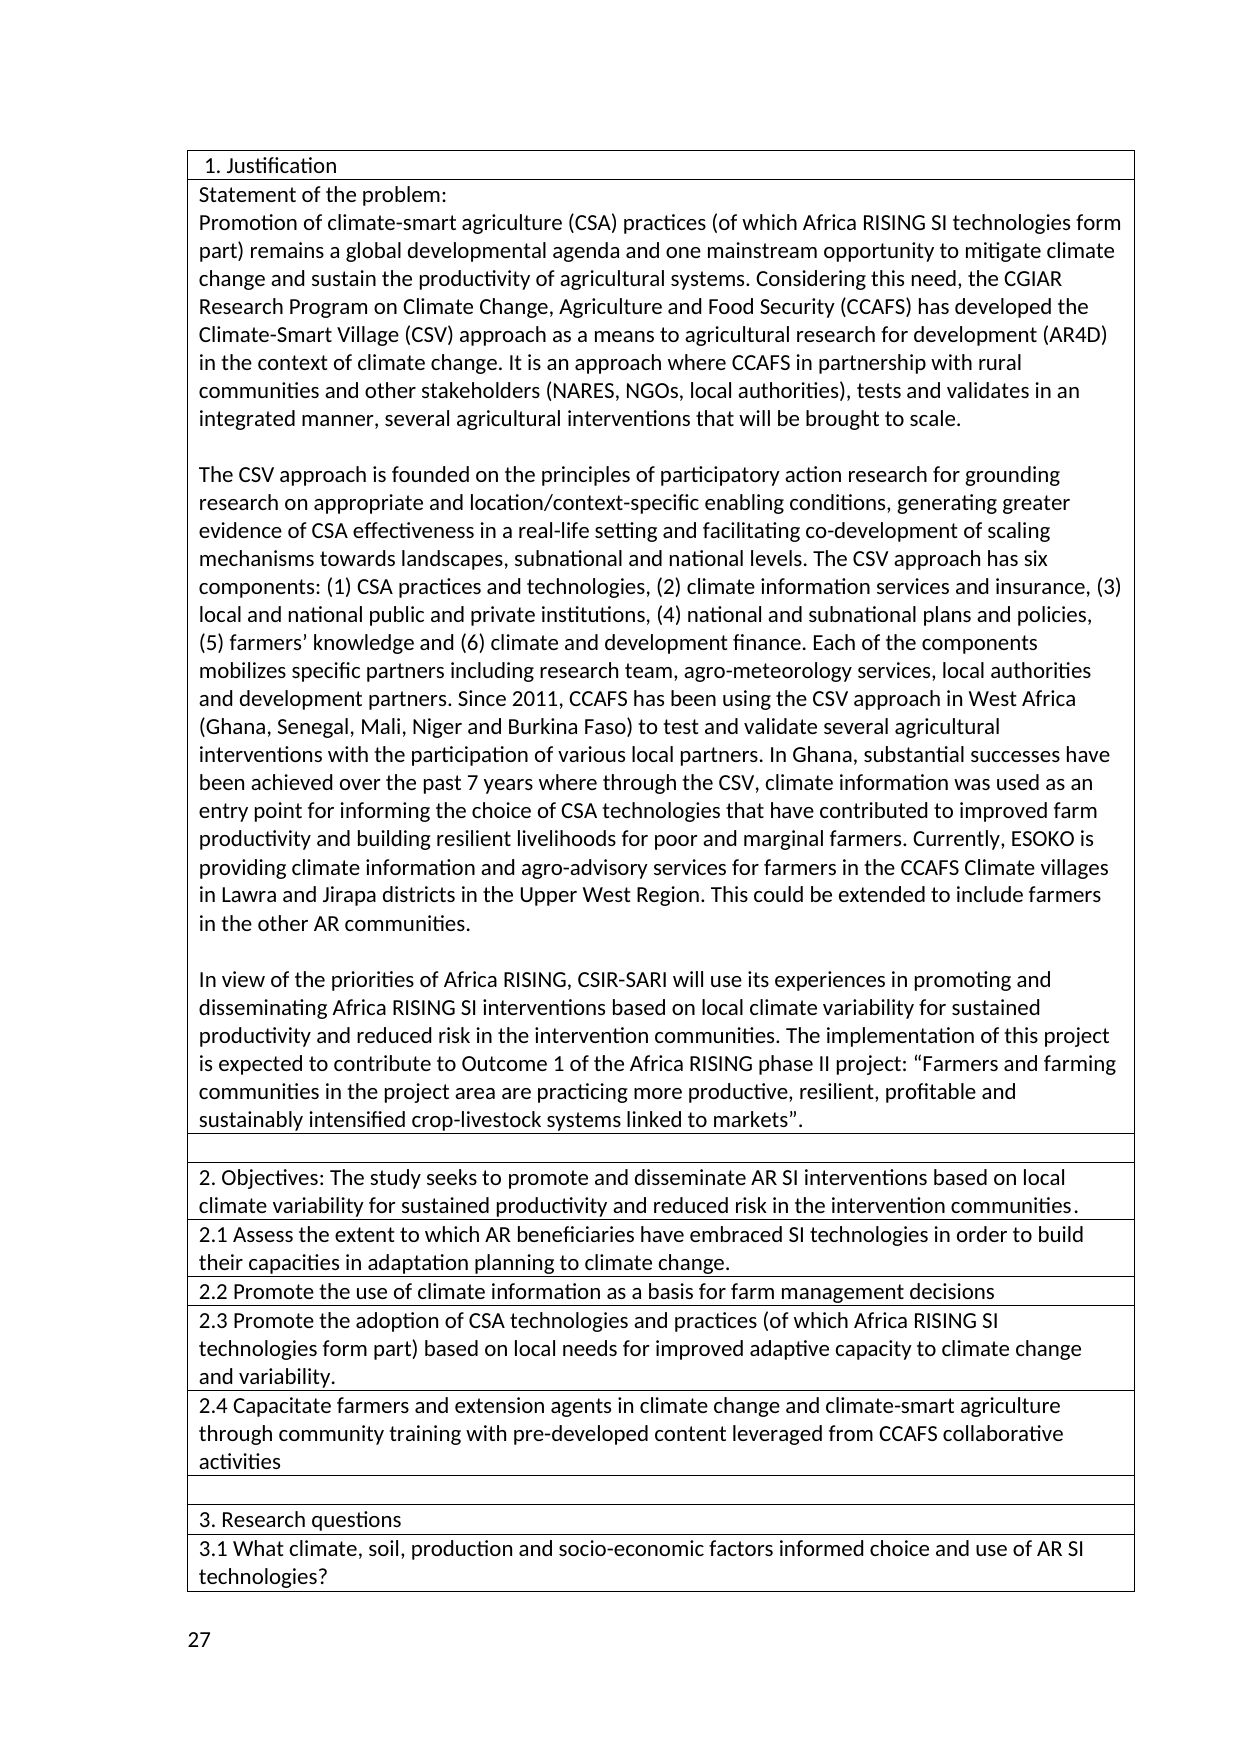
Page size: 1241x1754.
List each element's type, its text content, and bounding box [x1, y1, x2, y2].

table_cell 2.1 Assess the extent to which AR beneficiaries have embraced SI technologies in order to build their capacities in adaptation planning to climate change. [188, 1220, 1134, 1276]
table_cell 2.4 Capacitate farmers and extension agents in climate change and climate-smart agriculture through community training with pre-developed content leveraged from CCAFS collaborative activities [188, 1391, 1134, 1475]
table_cell Statement of the problem: Promotion of climate-smart agriculture (CSA) practices (of which Africa RISING SI technologies form part) remains a global developmental agenda and one mainstream opportunity to mitigate climate change and sustain the productivity of agricultural systems. Considering this need, the CGIAR Research Program on Climate Change, Agriculture and Food Security (CCAFS) has developed the Climate-Smart Village (CSV) approach as a means to agricultural research for development (AR4D) in the context of climate change. It is an approach where CCAFS in partnership with rural communities and other stakeholders (NARES, NGOs, local authorities), tests and validates in an integrated manner, several agricultural interventions that will be brought to scale. The CSV approach is founded on the principles of participatory action research for grounding research on appropriate and location/context-specific enabling conditions, generating greater evidence of CSA effectiveness in a real-life setting and facilitating co-development of scaling mechanisms towards landscapes, subnational and national levels. The CSV approach has six components: (1) CSA practices and technologies, (2) climate information services and insurance, (3) local and national public and private institutions, (4) national and subnational plans and policies, (5) farmers’ knowledge and (6) climate and development finance. Each of the components mobilizes specific partners including research team, agro-meteorology services, local authorities and development partners. Since 2011, CCAFS has been using the CSV approach in West Africa (Ghana, Senegal, Mali, Niger and Burkina Faso) to test and validate several agricultural interventions with the participation of various local partners. In Ghana, substantial successes have been achieved over the past 7 years where through the CSV, climate information was used as an entry point for informing the choice of CSA technologies that have contributed to improved farm productivity and building resilient livelihoods for poor and marginal farmers. Currently, ESOKO is providing climate information and agro-advisory services for farmers in the CCAFS Climate villages in Lawra and Jirapa districts in the Upper West Region. This could be extended to include farmers in the other AR communities. In view of the priorities of Africa RISING, CSIR-SARI will use its experiences in promoting and disseminating Africa RISING SI interventions based on local climate variability for sustained productivity and reduced risk in the intervention communities. The implementation of this project is expected to contribute to Outcome 1 of the Africa RISING phase II project: “Farmers and farming communities in the project area are practicing more productive, resilient, profitable and sustainably intensified crop-livestock systems linked to markets”. [188, 180, 1134, 1133]
table_cell [188, 1134, 1134, 1162]
table_cell 2.3 Promote the adoption of CSA technologies and practices (of which Africa RISING SI technologies form part) based on local needs for improved adaptive capacity to climate change and variability. [188, 1306, 1134, 1390]
table_cell 1. Justification [188, 151, 1134, 179]
table_cell 3. Research questions [188, 1505, 1134, 1533]
table_cell 2. Objectives: The study seeks to promote and disseminate AR SI interventions based on local climate variability for sustained productivity and reduced risk in the intervention communities. [188, 1163, 1134, 1219]
table_cell [188, 1476, 1134, 1504]
table_cell 3.1 What climate, soil, production and socio-economic factors informed choice and use of AR SI technologies? [188, 1535, 1134, 1591]
table_cell 2.2 Promote the use of climate information as a basis for farm management decisions [188, 1277, 1134, 1305]
